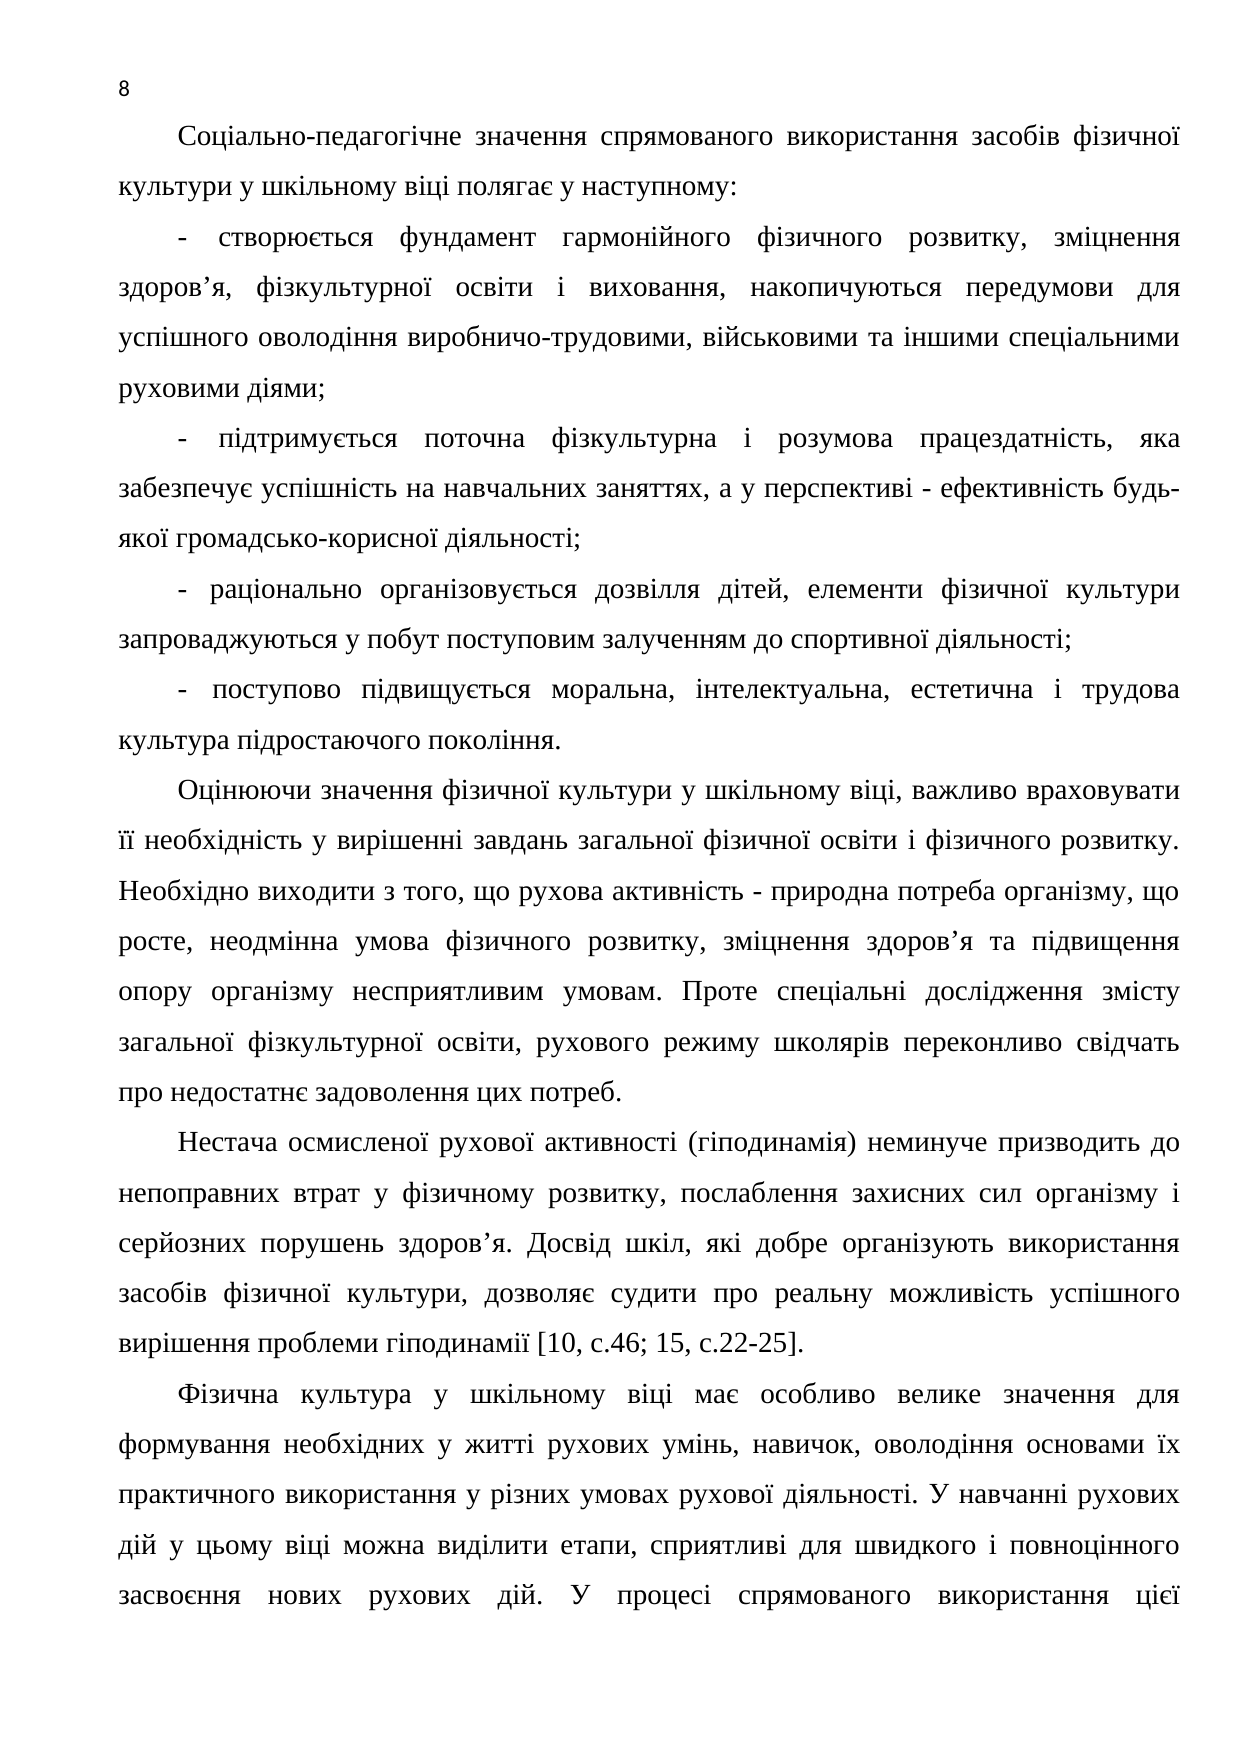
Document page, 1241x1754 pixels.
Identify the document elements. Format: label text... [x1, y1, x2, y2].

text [118, 1376, 1181, 1611]
text Оцінюючи значення фізичної культури у шкільному віці, важливо враховувати її необхідність у вирішенні завдань загальної фізичної освіти і фізичного розвитку. Необхідно виходити з того, що рухова активність - природна потреба організму, що росте, неодмінна умова фізичного розвитку, зміцнення здоров’я та підвищення опору організму несприятливим умовам. Проте спеціальні дослідження змісту загальної фізкультурної освіти, рухового режиму школярів переконливо свідчать про недостатнє задоволення цих потреб. [118, 772, 1181, 1108]
text Нестача осмисленої рухової активності (гіподинамія) неминуче призводить до непоправних втрат у фізичному розвитку, послаблення захисних сил організму і серйозних порушень здоров’я. Досвід шкіл, які добре організують використання засобів фізичної культури, дозволяє судити про реальну можливість успішного вирішення проблеми гіподинамії [10, с.46; 15, с.22-25]. [118, 1124, 1181, 1359]
text - раціонально організовується дозвілля дітей, елементи фізичної культури запроваджуються у побут поступовим залученням до спортивної діяльності; [118, 571, 1181, 655]
text - підтримується поточна фізкультурна і розумова працездатність, яка забезпечує успішність на навчальних заняттях, а у перспективі - ефективність будь-якої громадсько-корисної діяльності; [118, 420, 1181, 554]
text - створюється фундамент гармонійного фізичного розвитку, зміцнення здоров’я, фізкультурної освіти і виховання, накопичуються передумови для успішного оволодіння виробничо-трудовими, військовими та іншими спеціальними руховими діями; [118, 219, 1181, 403]
text Соціально-педагогічне значення спрямованого використання засобів фізичної культури у шкільному віці полягає у наступному: [118, 118, 1181, 202]
text - поступово підвищується моральна, інтелектуальна, естетична і трудова культура підростаючого покоління. [118, 672, 1181, 755]
